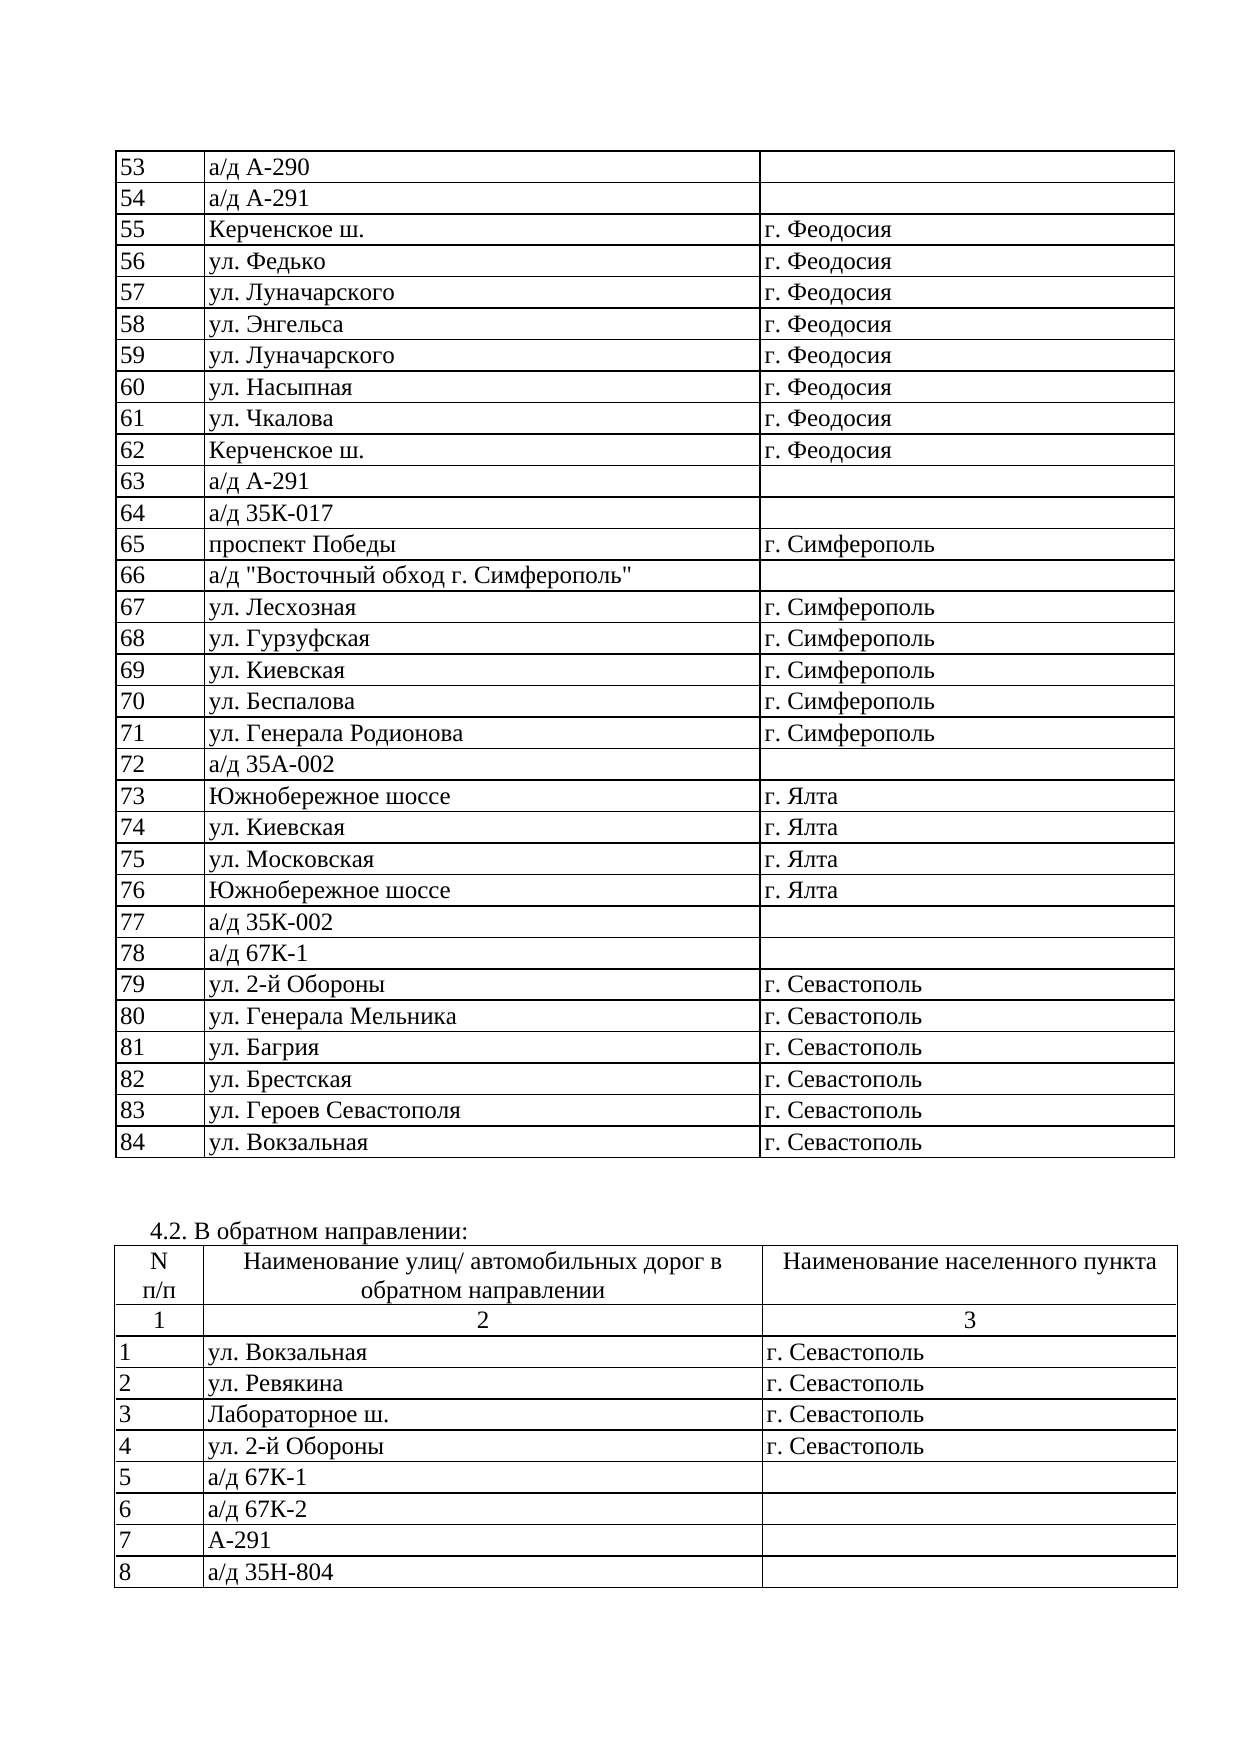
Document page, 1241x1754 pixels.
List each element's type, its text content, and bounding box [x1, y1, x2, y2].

table_cell 55 [117, 215, 204, 244]
table_cell 54 [117, 183, 204, 213]
table_cell 63 [117, 466, 204, 496]
table_cell 1 [115, 1305, 203, 1335]
table_cell 8 [115, 1556, 203, 1587]
table_cell [761, 498, 1174, 527]
table_cell 7 [115, 1525, 203, 1555]
table_cell [761, 183, 1174, 213]
table_cell г. Севастополь [761, 1064, 1174, 1094]
table_cell 60 [117, 372, 204, 402]
table_cell г. Феодосия [761, 435, 1174, 464]
table_cell г. Феодосия [761, 277, 1174, 307]
table_cell ул. Ревякина [204, 1368, 762, 1398]
table_cell г. Ялта [761, 875, 1174, 905]
table_cell 67 [117, 592, 204, 622]
table_cell г. Севастополь [763, 1335, 1177, 1366]
table_cell ул. Киевская [205, 812, 759, 842]
table_header Наименование улиц/ автомобильных дорог в обратном направлении [204, 1246, 762, 1303]
table_cell 80 [117, 1001, 204, 1031]
table_cell 4 [115, 1430, 203, 1461]
table_cell 6 [115, 1493, 203, 1524]
table_cell 72 [117, 749, 204, 779]
table_cell г. Севастополь [761, 970, 1174, 999]
table_cell Керченское ш. [205, 215, 759, 244]
table_cell [763, 1524, 1177, 1555]
table_cell г. Ялта [761, 781, 1174, 811]
table_cell 57 [117, 277, 204, 307]
table_cell [763, 1461, 1177, 1492]
table_cell 58 [117, 309, 204, 339]
table_cell 2 [115, 1368, 203, 1398]
table_cell 69 [117, 655, 204, 685]
table_cell [761, 466, 1174, 496]
table_cell ул. Московская [205, 844, 759, 873]
table_cell 56 [117, 246, 204, 276]
table_cell 81 [117, 1032, 204, 1062]
table_cell ул. Энгельса [205, 309, 759, 339]
table_cell Лабораторное ш. [204, 1400, 762, 1429]
table_cell 66 [117, 561, 204, 590]
table_cell ул. Вокзальная [204, 1337, 762, 1366]
table_cell г. Севастополь [761, 1095, 1174, 1125]
table_cell Южнобережное шоссе [205, 781, 759, 811]
table_cell Керченское ш. [205, 435, 759, 464]
table_cell г. Феодосия [761, 246, 1174, 276]
text 4.2. В обратном направлении: [150, 1216, 1090, 1244]
table_cell ул. Федько [205, 246, 759, 276]
table_cell а/д А-290 [205, 152, 759, 181]
table_cell г. Ялта [761, 844, 1174, 873]
table_cell а/д 35К-017 [205, 498, 759, 527]
table_cell [763, 1555, 1177, 1587]
table_header N п/п [115, 1246, 203, 1303]
table_cell 62 [117, 435, 204, 464]
table_cell 82 [117, 1064, 204, 1094]
table_cell г. Севастополь [763, 1366, 1177, 1398]
table_cell [761, 561, 1174, 590]
table_cell г. Севастополь [761, 1127, 1174, 1157]
table_header Наименование населенного пункта [763, 1246, 1177, 1303]
table_cell 64 [117, 498, 204, 527]
table_cell ул. Чкалова [205, 403, 759, 433]
table_cell [761, 749, 1174, 779]
table_cell 5 [115, 1462, 203, 1492]
table_cell а/д А-291 [205, 466, 759, 496]
table_cell а/д 67К-1 [205, 938, 759, 968]
table_cell 3 [115, 1399, 203, 1429]
table_cell г. Ялта [761, 812, 1174, 842]
table_cell [761, 938, 1174, 968]
table_cell а/д 35К-002 [205, 907, 759, 936]
table_cell 73 [117, 781, 204, 811]
table_cell ул. Генерала Мельника [205, 1001, 759, 1031]
table_cell ул. Гурзуфская [205, 623, 759, 653]
table_cell 70 [117, 686, 204, 716]
table_cell 75 [117, 844, 204, 873]
table_cell [761, 907, 1174, 936]
table_cell г. Феодосия [761, 309, 1174, 339]
table_cell ул. Вокзальная [205, 1127, 759, 1157]
table_cell 59 [117, 340, 204, 370]
table_cell 74 [117, 812, 204, 842]
table_cell 83 [117, 1095, 204, 1125]
table_cell 71 [117, 718, 204, 748]
table_cell г. Симферополь [761, 655, 1174, 685]
table_cell ул. 2-й Обороны [205, 970, 759, 999]
table_cell а/д 35Н-804 [204, 1557, 762, 1587]
table_cell 77 [117, 907, 204, 936]
table_cell ул. Киевская [205, 655, 759, 685]
table_cell 68 [117, 623, 204, 653]
table_cell г. Севастополь [763, 1398, 1177, 1429]
table_cell А-291 [204, 1525, 762, 1555]
table_cell г. Феодосия [761, 372, 1174, 402]
table_cell Южнобережное шоссе [205, 875, 759, 905]
table_cell г. Феодосия [761, 340, 1174, 370]
table_cell ул. Луначарского [205, 340, 759, 370]
table_cell г. Севастополь [761, 1032, 1174, 1062]
table_cell 79 [117, 970, 204, 999]
table_cell а/д "Восточный обход г. Симферополь" [205, 561, 759, 590]
table_cell г. Симферополь [761, 592, 1174, 622]
table_cell г. Симферополь [761, 623, 1174, 653]
table_cell г. Симферополь [761, 529, 1174, 559]
table_cell ул. Луначарского [205, 277, 759, 307]
table_cell а/д А-291 [205, 183, 759, 213]
table_cell 65 [117, 529, 204, 559]
table_cell г. Севастополь [763, 1429, 1177, 1461]
table_cell 1 [115, 1336, 203, 1366]
table_cell ул. Багрия [205, 1032, 759, 1062]
table_cell ул. Брестская [205, 1064, 759, 1094]
table_cell [761, 152, 1174, 181]
table_cell а/д 67К-2 [204, 1494, 762, 1524]
table_cell ул. Лесхозная [205, 592, 759, 622]
table_cell г. Симферополь [761, 686, 1174, 716]
table_cell 76 [117, 875, 204, 905]
table_cell г. Симферополь [761, 718, 1174, 748]
table_cell ул. Генерала Родионова [205, 718, 759, 748]
table_cell 84 [117, 1127, 204, 1157]
table_cell 3 [763, 1304, 1177, 1335]
table_cell ул. Насыпная [205, 372, 759, 402]
table_cell г. Севастополь [761, 1001, 1174, 1031]
table_cell ул. 2-й Обороны [204, 1431, 762, 1461]
table_cell 78 [117, 938, 204, 968]
table_cell а/д 35А-002 [205, 749, 759, 779]
table_cell [763, 1492, 1177, 1524]
table_cell а/д 67К-1 [204, 1462, 762, 1492]
table_cell 53 [117, 152, 204, 181]
table_cell г. Феодосия [761, 403, 1174, 433]
table_cell 2 [204, 1305, 762, 1335]
table_cell 61 [117, 403, 204, 433]
table_cell ул. Беспалова [205, 686, 759, 716]
table_cell ул. Героев Севастополя [205, 1095, 759, 1125]
table_cell проспект Победы [205, 529, 759, 559]
table_cell г. Феодосия [761, 215, 1174, 244]
